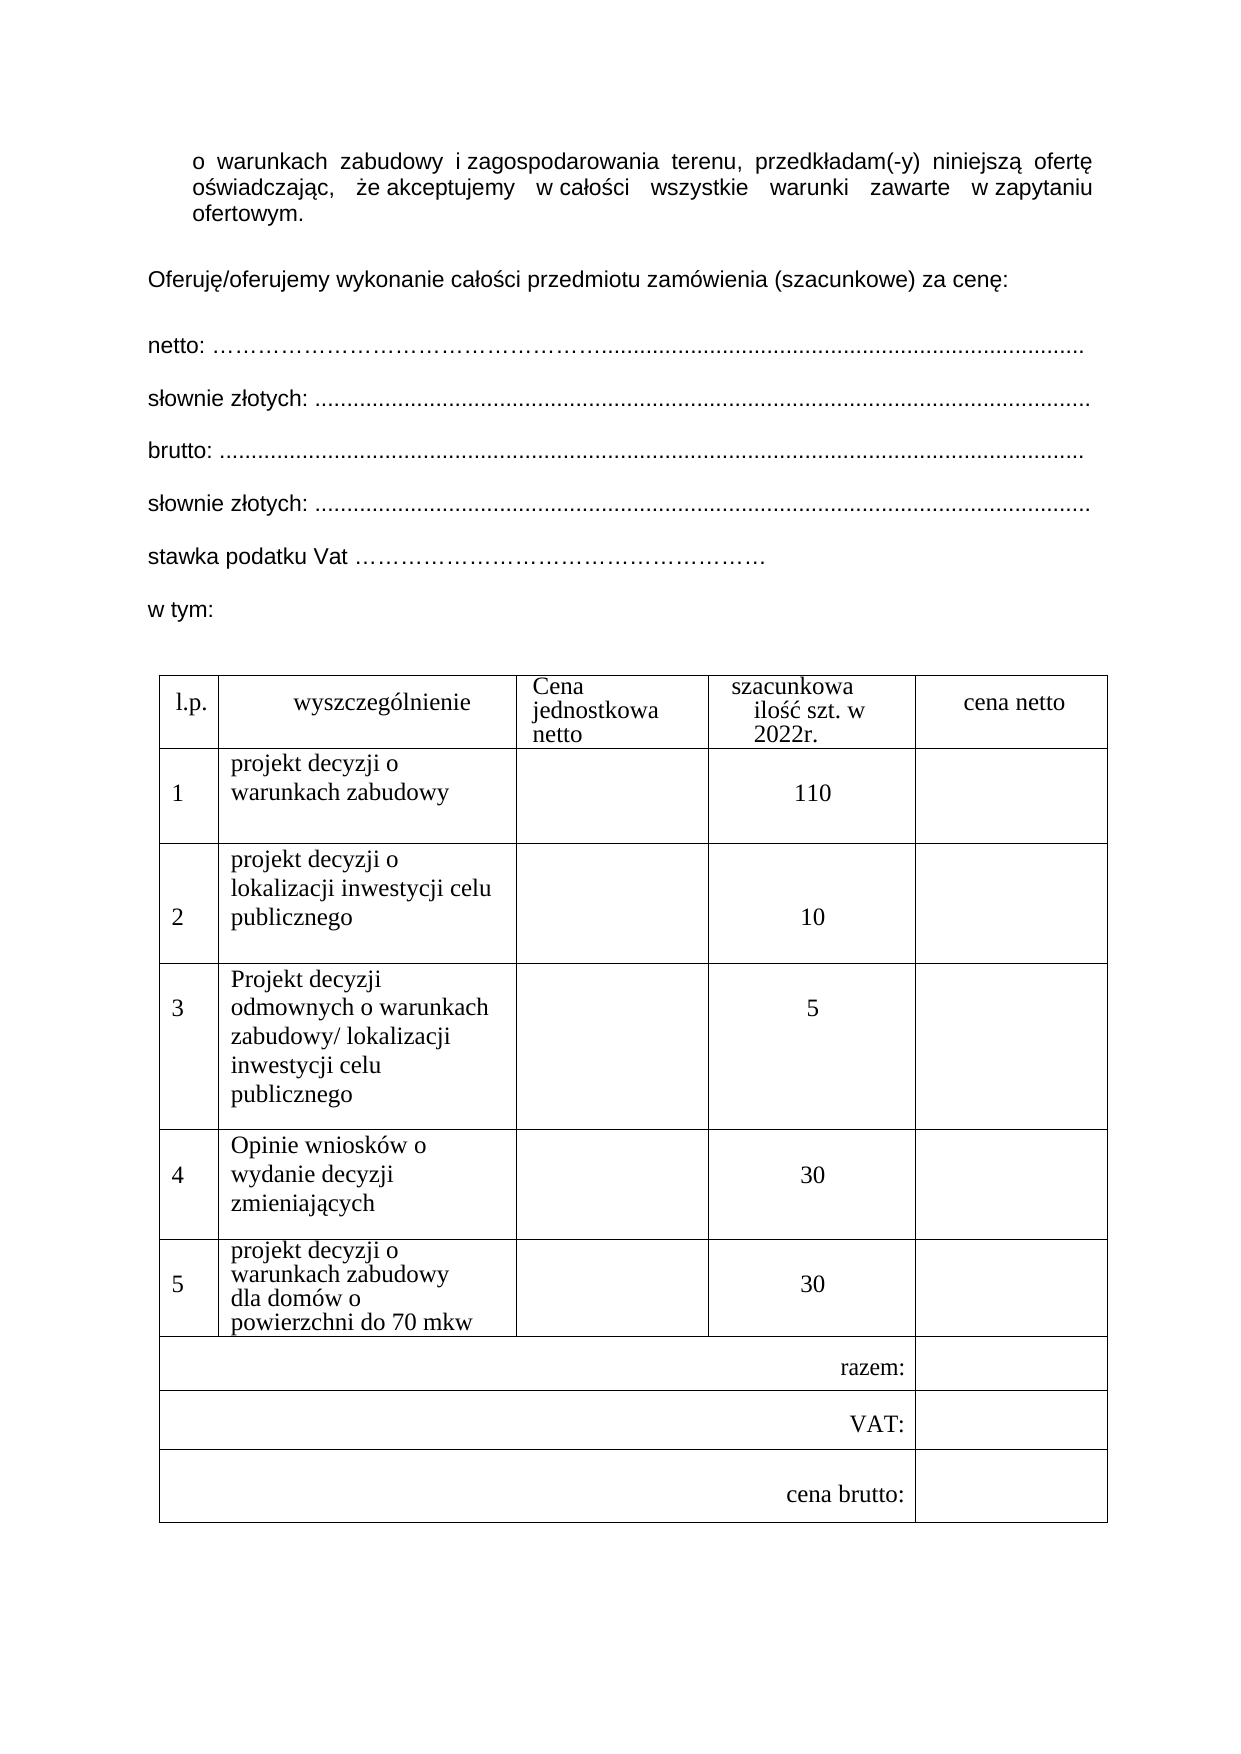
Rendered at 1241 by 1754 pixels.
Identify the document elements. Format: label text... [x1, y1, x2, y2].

table_cell projekt decyzji o warunkach zabudowy [219, 749, 516, 843]
table_cell [916, 844, 1107, 963]
table_cell [517, 749, 708, 843]
table_cell [916, 1130, 1107, 1239]
table_cell projekt decyzji o warunkach zabudowy dla domów o powierzchni do 70 mkw [219, 1240, 516, 1336]
text netto: ……………………………………………............................................................................ [148, 332, 1093, 358]
text słownie złotych: .......................................................................................................................... [148, 490, 1093, 516]
text Oferuję/oferujemy wykonanie całości przedmiotu zamówienia (szacunkowe) za cenę: [148, 266, 1093, 292]
table_cell [916, 1337, 1107, 1390]
table_cell 30 [709, 1240, 915, 1336]
table_cell [517, 844, 708, 963]
table_cell 5 [160, 1240, 218, 1336]
table_cell [517, 1240, 708, 1336]
table_cell [916, 749, 1107, 843]
table_cell Projekt decyzji odmownych o warunkach zabudowy/ lokalizacji inwestycji celu publicznego [219, 964, 516, 1129]
table_header Cena jednostkowa netto [517, 676, 708, 747]
table_cell 30 [709, 1130, 915, 1239]
text brutto: ........................................................................................................................................ [148, 437, 1093, 464]
table_cell 5 [709, 964, 915, 1129]
table_cell VAT: [160, 1391, 915, 1449]
text w tym: [148, 596, 1093, 622]
text stawka podatku Vat ……………………………………………… [148, 543, 1093, 569]
table_cell projekt decyzji o lokalizacji inwestycji celu publicznego [219, 844, 516, 963]
table_cell razem: [160, 1337, 915, 1390]
table_cell 2 [160, 844, 218, 963]
table_cell [517, 1130, 708, 1239]
table_header szacunkowa ilość szt. w 2022r. [709, 676, 915, 747]
table_cell 3 [160, 964, 218, 1129]
table_header l.p. [160, 676, 218, 747]
table_header cena netto [916, 676, 1107, 747]
table_cell 110 [709, 749, 915, 843]
table_header wyszczególnienie [219, 676, 516, 747]
table_cell cena brutto: [160, 1450, 915, 1522]
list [148, 148, 1093, 227]
table_cell 1 [160, 749, 218, 843]
table_cell [916, 964, 1107, 1129]
text słownie złotych: .......................................................................................................................... [148, 385, 1093, 411]
table_cell 4 [160, 1130, 218, 1239]
table_cell [517, 964, 708, 1129]
table_cell [916, 1240, 1107, 1336]
table_cell [916, 1450, 1107, 1522]
table_cell 10 [709, 844, 915, 963]
table_cell [916, 1391, 1107, 1449]
table_cell Opinie wniosków o wydanie decyzji zmieniających [219, 1130, 516, 1239]
